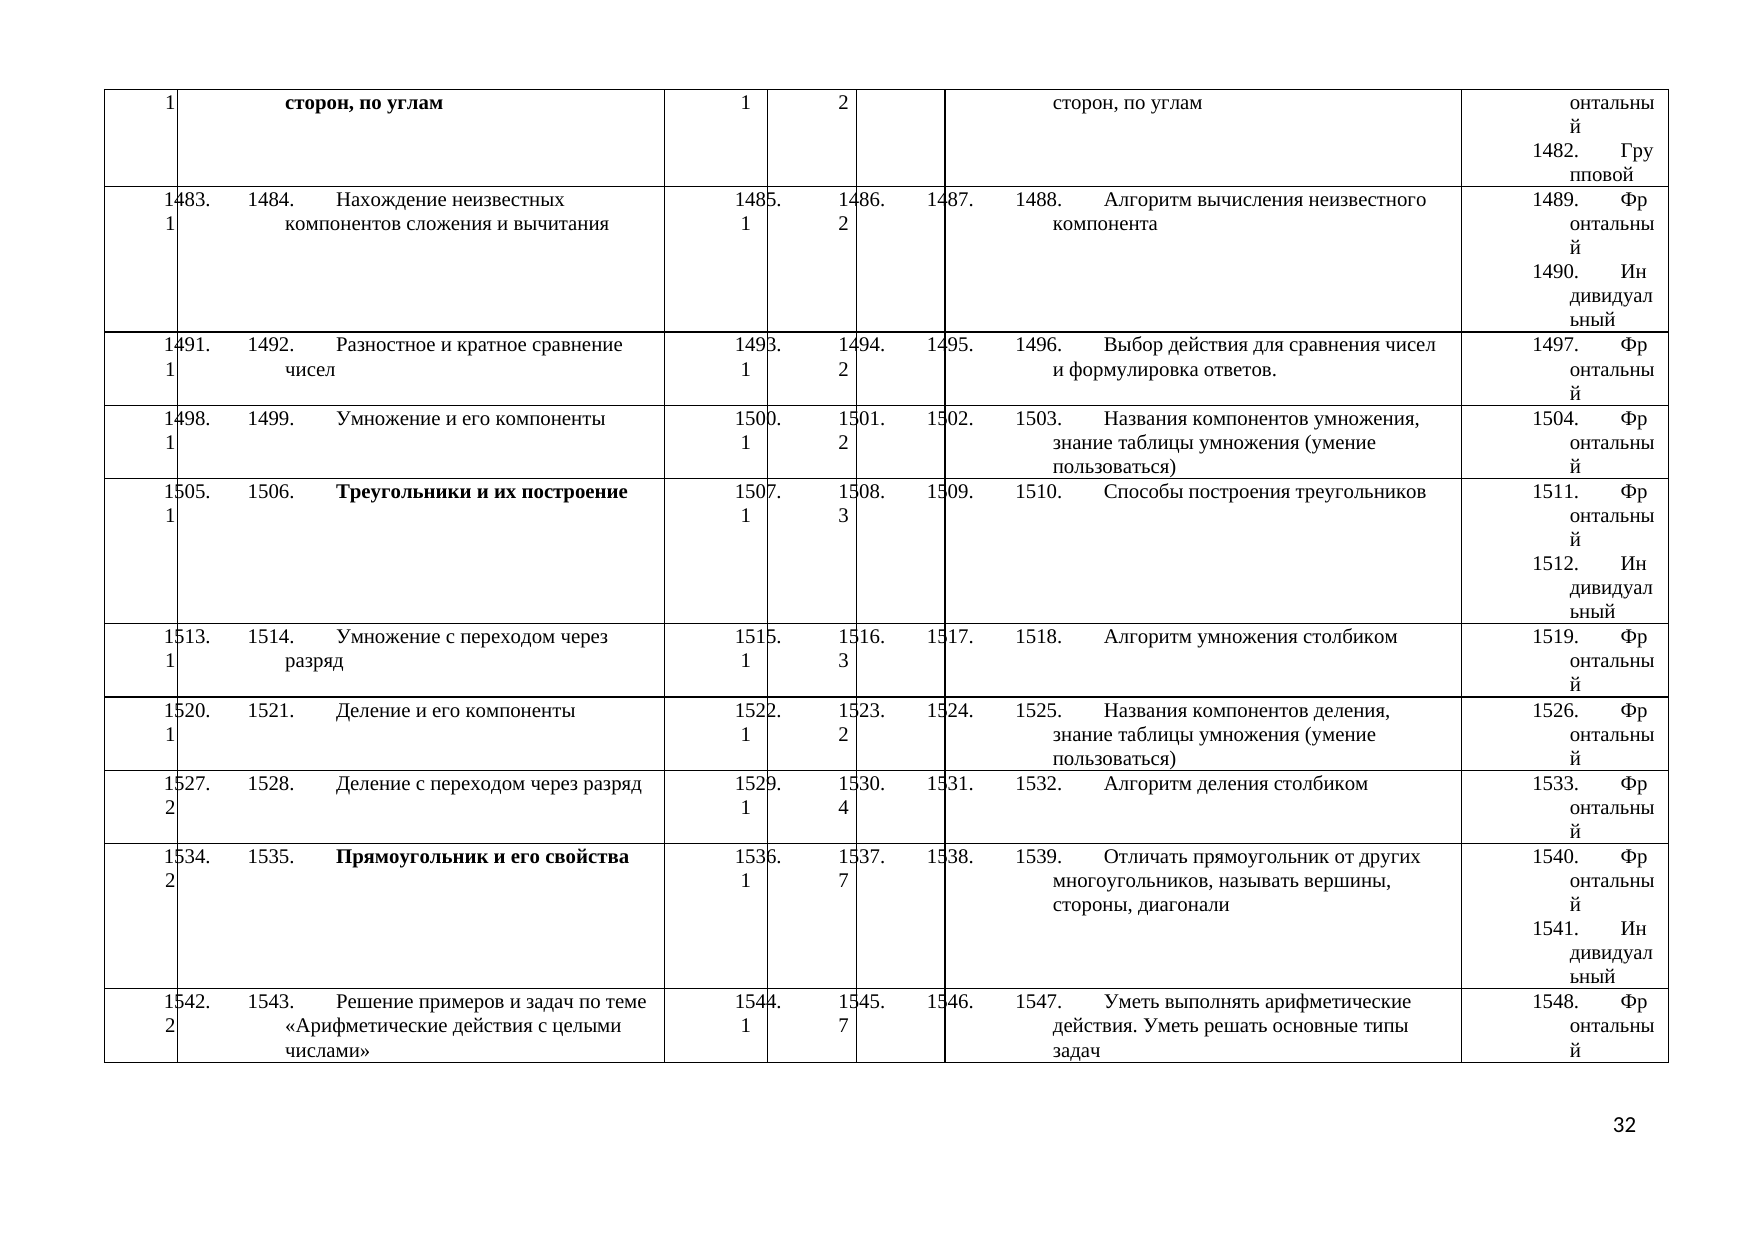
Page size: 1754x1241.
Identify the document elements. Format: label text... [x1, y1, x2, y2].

table_cell 15 [105, 333, 177, 404]
table_cell Фронтальный [1462, 406, 1668, 478]
table_cell 30.09 [768, 479, 856, 623]
table_cell 7.10 [768, 989, 856, 1062]
table_cell 25.09 [768, 333, 856, 404]
table_cell Фронтальный [1462, 624, 1668, 696]
table_cell 1 [665, 771, 767, 843]
table_cell Фронтальный [1462, 771, 1668, 843]
table_cell 1 [665, 90, 767, 186]
table_cell Алгоритм деления столбиком [946, 771, 1461, 843]
table_cell 1 [665, 698, 767, 770]
table_cell Названия компонентов умножения, знание таблицы умножения (умение пользоваться) [946, 406, 1461, 478]
table_cell 1 [665, 406, 767, 478]
table_cell 1 [665, 624, 767, 696]
table_cell 23.09 [768, 90, 856, 186]
table_cell Фронтальный Индивидуальный [1462, 187, 1668, 331]
table_cell 18 [105, 624, 177, 696]
table_cell Алгоритм умножения столбиком [946, 624, 1461, 696]
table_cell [1462, 989, 1668, 1062]
table_cell [857, 479, 944, 623]
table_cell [946, 989, 1461, 1062]
table_cell Фронтальный Индивидуальный [1462, 479, 1668, 623]
table_cell Фронтальный Индивидуальный [1462, 844, 1668, 988]
table_cell 1 [665, 187, 767, 331]
table_cell 19 [105, 698, 177, 770]
table_cell 4.10 [768, 771, 856, 843]
table_cell Фронтальный [1462, 333, 1668, 404]
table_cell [946, 90, 1461, 186]
table_cell 14 [105, 187, 177, 331]
table_cell 13 [105, 90, 177, 186]
table_cell 20 [105, 771, 177, 843]
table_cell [178, 90, 664, 186]
table_cell Алгоритм вычисления неизвестного компонента [946, 187, 1461, 331]
table_cell Способы построения треугольников [946, 479, 1461, 623]
table_cell Нахождение неизвестных компонентов сложения и вычитания [178, 187, 664, 331]
table_cell [857, 698, 944, 770]
table_cell [857, 771, 944, 843]
table_cell [857, 624, 944, 696]
table_cell [857, 187, 944, 331]
table_cell 30.09 [768, 624, 856, 696]
table_cell Умножение и его компоненты [178, 406, 664, 478]
table_cell Названия компонентов деления, знание таблицы умножения (умение пользоваться) [946, 698, 1461, 770]
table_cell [178, 989, 664, 1062]
table_cell Деление и его компоненты [178, 698, 664, 770]
table_cell 1 [665, 989, 767, 1062]
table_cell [1462, 90, 1668, 186]
table_cell 1 [665, 844, 767, 988]
table_cell [857, 406, 944, 478]
table_cell [857, 844, 944, 988]
table_cell Выбор действия для сравнения чисел и формулировка ответов. [946, 333, 1461, 404]
table_cell 1 [665, 333, 767, 404]
table_cell Деление с переходом через разряд [178, 771, 664, 843]
table_cell 21 [105, 844, 177, 988]
table_cell Отличать прямоугольник от других многоугольников, называть вершины, стороны, диагонали [946, 844, 1461, 988]
table_cell Умножение с переходом через разряд [178, 624, 664, 696]
table_cell 17 [105, 479, 177, 623]
table_cell 7.10 [768, 844, 856, 988]
table_cell Разностное и кратное сравнение чисел [178, 333, 664, 404]
table_cell 27.09 [768, 406, 856, 478]
table_cell 22 [105, 989, 177, 1062]
table_cell 1 [665, 479, 767, 623]
table_cell [857, 989, 944, 1062]
table_cell [857, 333, 944, 404]
table_cell 16 [105, 406, 177, 478]
table_cell Прямоугольник и его свойства [178, 844, 664, 988]
table_cell Фронтальный [1462, 698, 1668, 770]
table_cell [857, 90, 944, 186]
table_cell Треугольники и их построение [178, 479, 664, 623]
table_cell 23.09 [768, 187, 856, 331]
table_cell 2.10 [768, 698, 856, 770]
